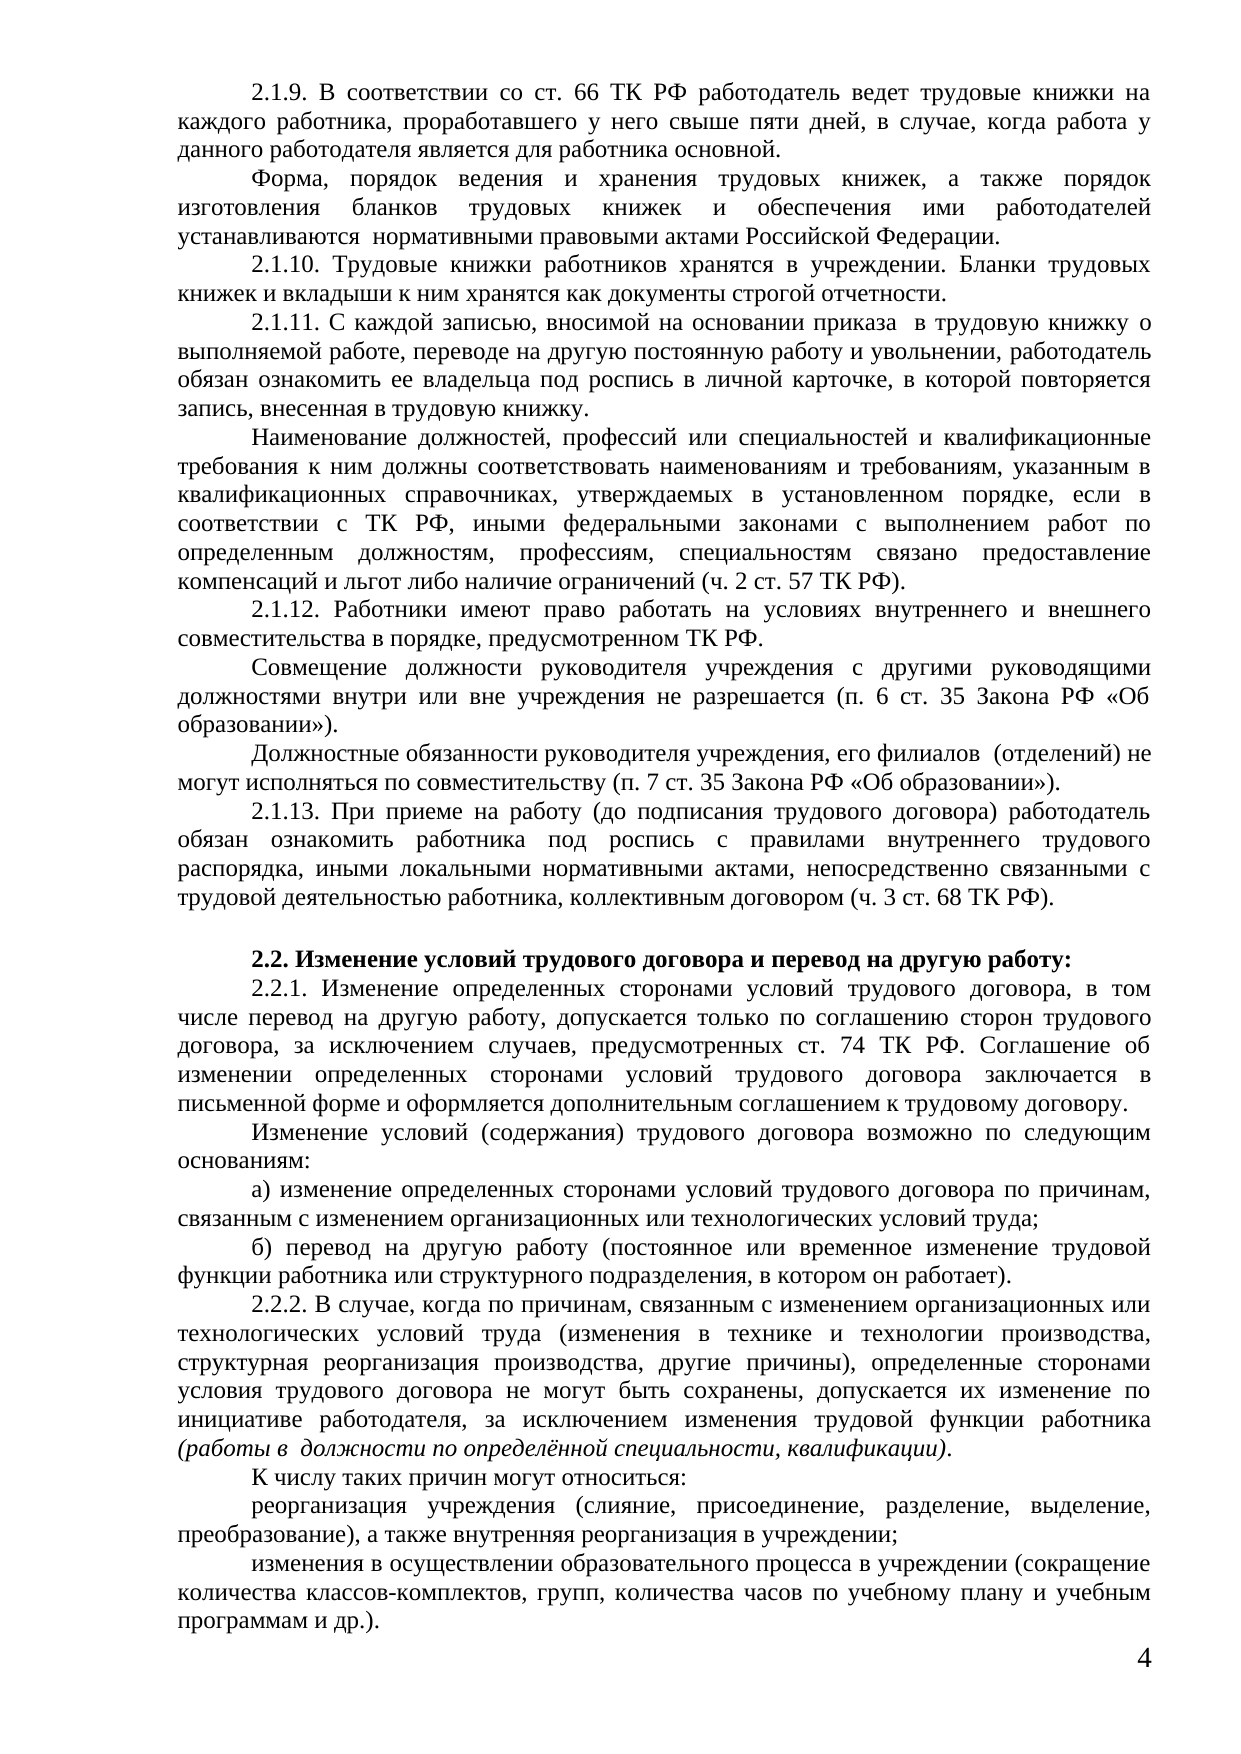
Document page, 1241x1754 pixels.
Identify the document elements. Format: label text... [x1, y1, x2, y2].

text 2.1.11. С каждой записью, вносимой на основании приказа в трудовую книжку о выполняемой работе, переводе на другую постоянную работу и увольнении, работодатель обязан ознакомить ее владельца под роспись в личной карточке, в которой повторяется запись, внесенная в трудовую книжку. [177, 307, 1152, 422]
text 2.1.13. При приеме на работу (до подписания трудового договора) работодатель обязан ознакомить работника под роспись с правилами внутреннего трудового распорядка, иными локальными нормативными актами, непосредственно связанными с трудовой деятельностью работника, коллективным договором (ч. 3 ст. 68 ТК РФ). [177, 796, 1152, 911]
text Должностные обязанности руководителя учреждения, его филиалов (отделений) не могут исполняться по совместительству (п. 7 ст. 35 Закона РФ «Об образовании»). [177, 738, 1152, 796]
text 2.2. Изменение условий трудового договора и перевод на другую работу: [177, 944, 1152, 973]
text изменения в осуществлении образовательного процесса в учреждении (сокращение количества классов-комплектов, групп, количества часов по учебному плану и учебным программам и др.). [177, 1548, 1152, 1634]
text 2.1.9. В соответствии со ст. 66 ТК РФ работодатель ведет трудовые книжки на каждого работника, проработавшего у него свыше пяти дней, в случае, когда работа у данного работодателя является для работника основной. [177, 77, 1152, 163]
text б) перевод на другую работу (постоянное или временное изменение трудовой функции работника или структурного подразделения, в котором он работает). [177, 1232, 1152, 1289]
text 2.2.2. В случае, когда по причинам, связанным с изменением организационных или технологических условий труда (изменения в технике и технологии производства, структурная реорганизация производства, другие причины), определенные сторонами условия трудового договора не могут быть сохранены, допускается их изменение по инициативе работодателя, за исключением изменения трудовой функции работника (работы в должности по определённой специальности, квалификации). [177, 1289, 1152, 1462]
text 2.1.10. Трудовые книжки работников хранятся в учреждении. Бланки трудовых книжек и вкладыши к ним хранятся как документы строгой отчетности. [177, 249, 1152, 307]
text Изменение условий (содержания) трудового договора возможно по следующим основаниям: [177, 1117, 1152, 1174]
text реорганизация учреждения (слияние, присоединение, разделение, выделение, преобразование), а также внутренняя реорганизация в учреждении; [177, 1491, 1152, 1548]
text Наименование должностей, профессий или специальностей и квалификационные требования к ним должны соответствовать наименованиям и требованиям, указанным в квалификационных справочниках, утверждаемых в установленном порядке, если в соответствии с ТК РФ, иными федеральными законами с выполнением работ по определенным должностям, профессиям, специальностям связано предоставление компенсаций и льгот либо наличие ограничений (ч. 2 ст. 57 ТК РФ). [177, 422, 1152, 594]
text К числу таких причин могут относиться: [177, 1462, 1152, 1491]
text 2.2.1. Изменение определенных сторонами условий трудового договора, в том числе перевод на другую работу, допускается только по соглашению сторон трудового договора, за исключением случаев, предусмотренных ст. 74 ТК РФ. Соглашение об изменении определенных сторонами условий трудового договора заключается в письменной форме и оформляется дополнительным соглашением к трудовому договору. [177, 973, 1152, 1117]
text а) изменение определенных сторонами условий трудового договора по причинам, связанным с изменением организационных или технологических условий труда; [177, 1174, 1152, 1232]
text Форма, порядок ведения и хранения трудовых книжек, а также порядок изготовления бланков трудовых книжек и обеспечения ими работодателей устанавливаются нормативными правовыми актами Российской Федерации. [177, 163, 1152, 249]
text 2.1.12. Работники имеют право работать на условиях внутреннего и внешнего совместительства в порядке, предусмотренном ТК РФ. [177, 594, 1152, 652]
text Совмещение должности руководителя учреждения с другими руководящими должностями внутри или вне учреждения не разрешается (п. 6 ст. 35 Закона РФ «Об образовании»). [177, 652, 1152, 738]
